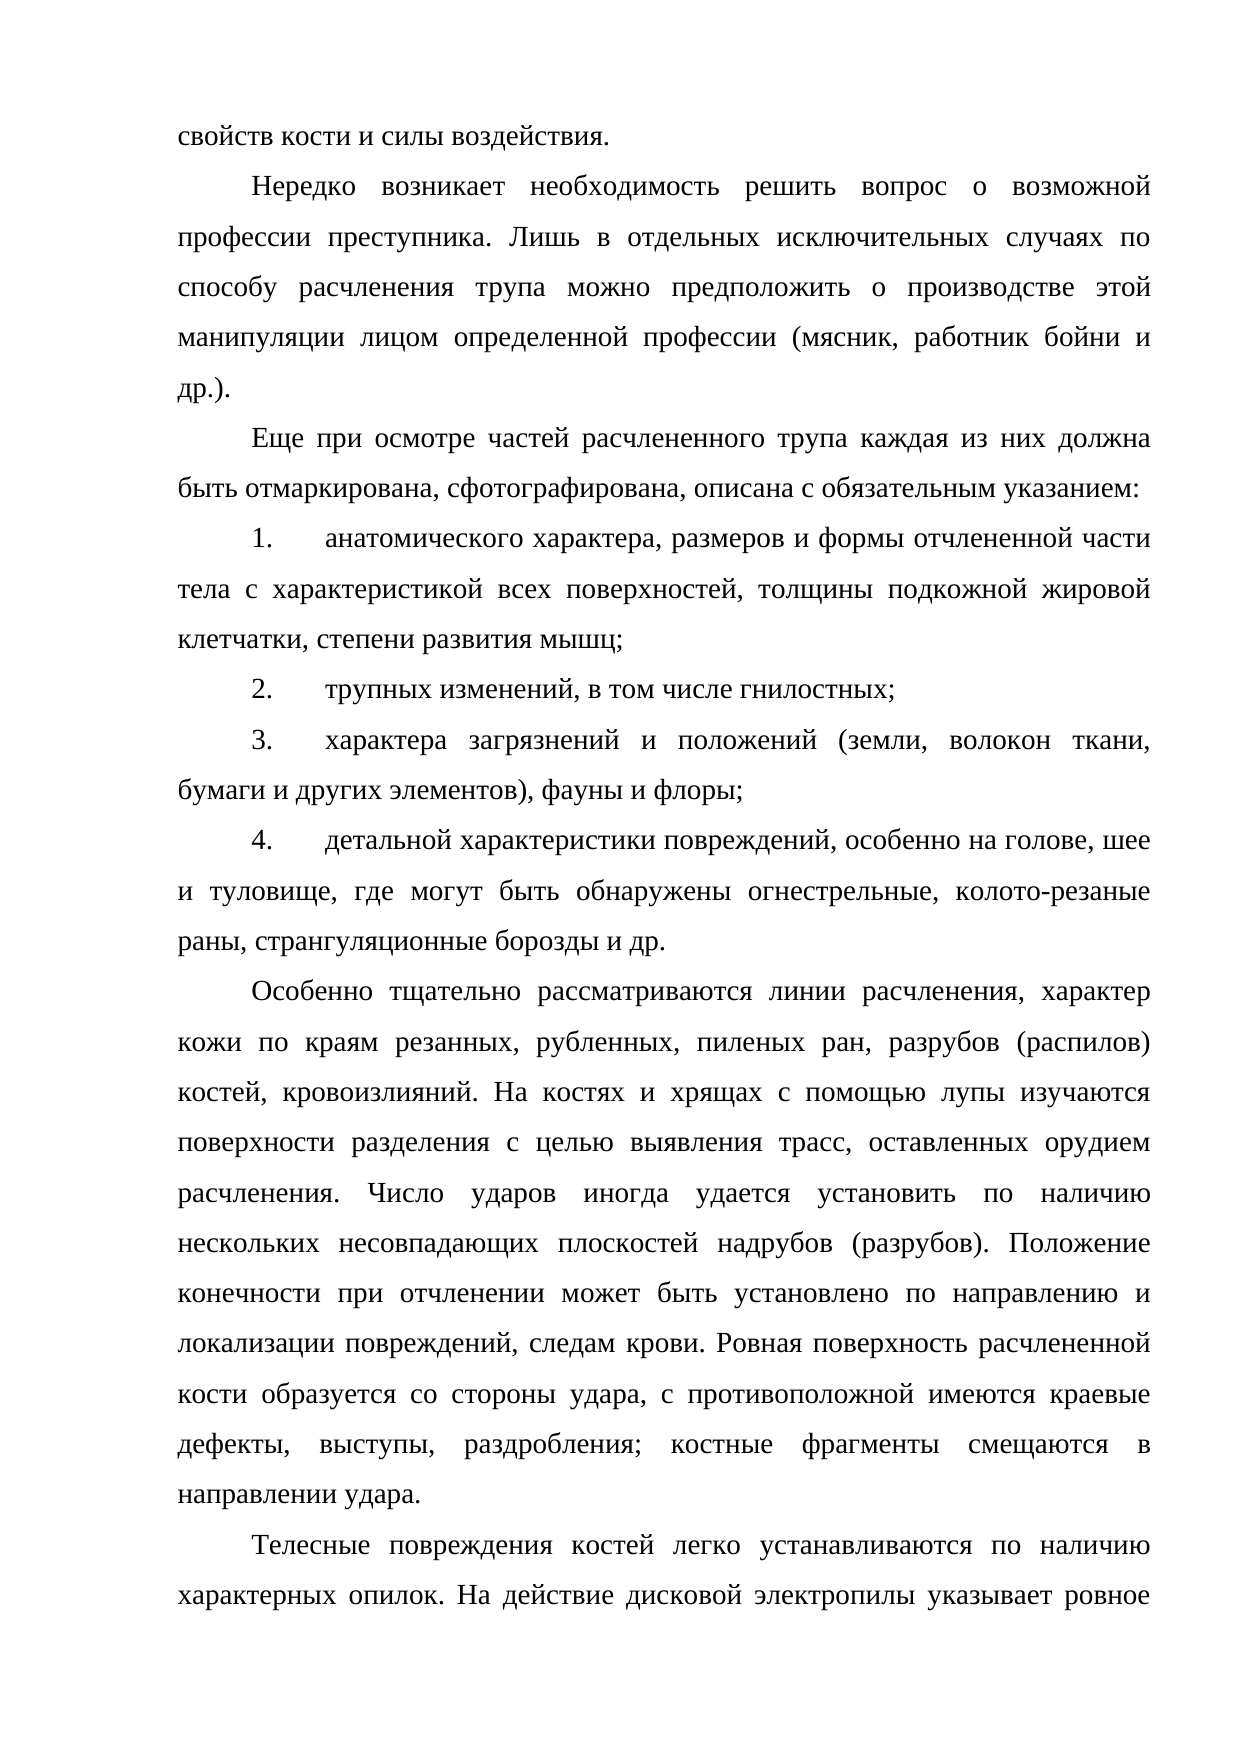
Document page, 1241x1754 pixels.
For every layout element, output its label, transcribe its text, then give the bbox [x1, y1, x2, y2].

list характера загрязнений и положений (земли, волокон ткани, бумаги и других элементов), фауны и флоры; [177, 722, 1152, 806]
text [177, 118, 1152, 152]
list детальной характеристики повреждений, особенно на голове, шее и туловище, где могут быть обнаружены огнестрельные, колото-резаные раны, странгуляционные борозды и др. [177, 822, 1152, 957]
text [177, 1527, 1152, 1611]
text Особенно тщательно рассматриваются линии расчленения, характер кожи по краям резанных, рубленных, пиленых ран, разрубов (распилов) костей, кровоизлияний. На костях и хрящах с помощью лупы изучаются поверхности разделения с целью выявления трасс, оставленных орудием расчленения. Число ударов иногда удается установить по наличию нескольких несовпадающих плоскостей надрубов (разрубов). Положение конечности при отчленении может быть установлено по направлению и локализации повреждений, следам крови. Ровная поверхность расчлененной кости образуется со стороны удара, с противоположной имеются краевые дефекты, выступы, раздробления; костные фрагменты смещаются в направлении удара. [177, 973, 1152, 1510]
list анатомического характера, размеров и формы отчлененной части тела с характеристикой всех поверхностей, толщины подкожной жировой клетчатки, степени развития мышц; [177, 521, 1152, 655]
list трупных изменений, в том числе гнилостных; [177, 672, 1152, 705]
text Еще при осмотре частей расчлененного трупа каждая из них должна быть отмаркирована, сфотографирована, описана с обязательным указанием: [177, 420, 1152, 504]
text Нередко возникает необходимость решить вопрос о возможной профессии преступника. Лишь в отдельных исключительных случаях по способу расчленения трупа можно предположить о производстве этой манипуляции лицом определенной профессии (мясник, работник бойни и др.). [177, 168, 1152, 403]
